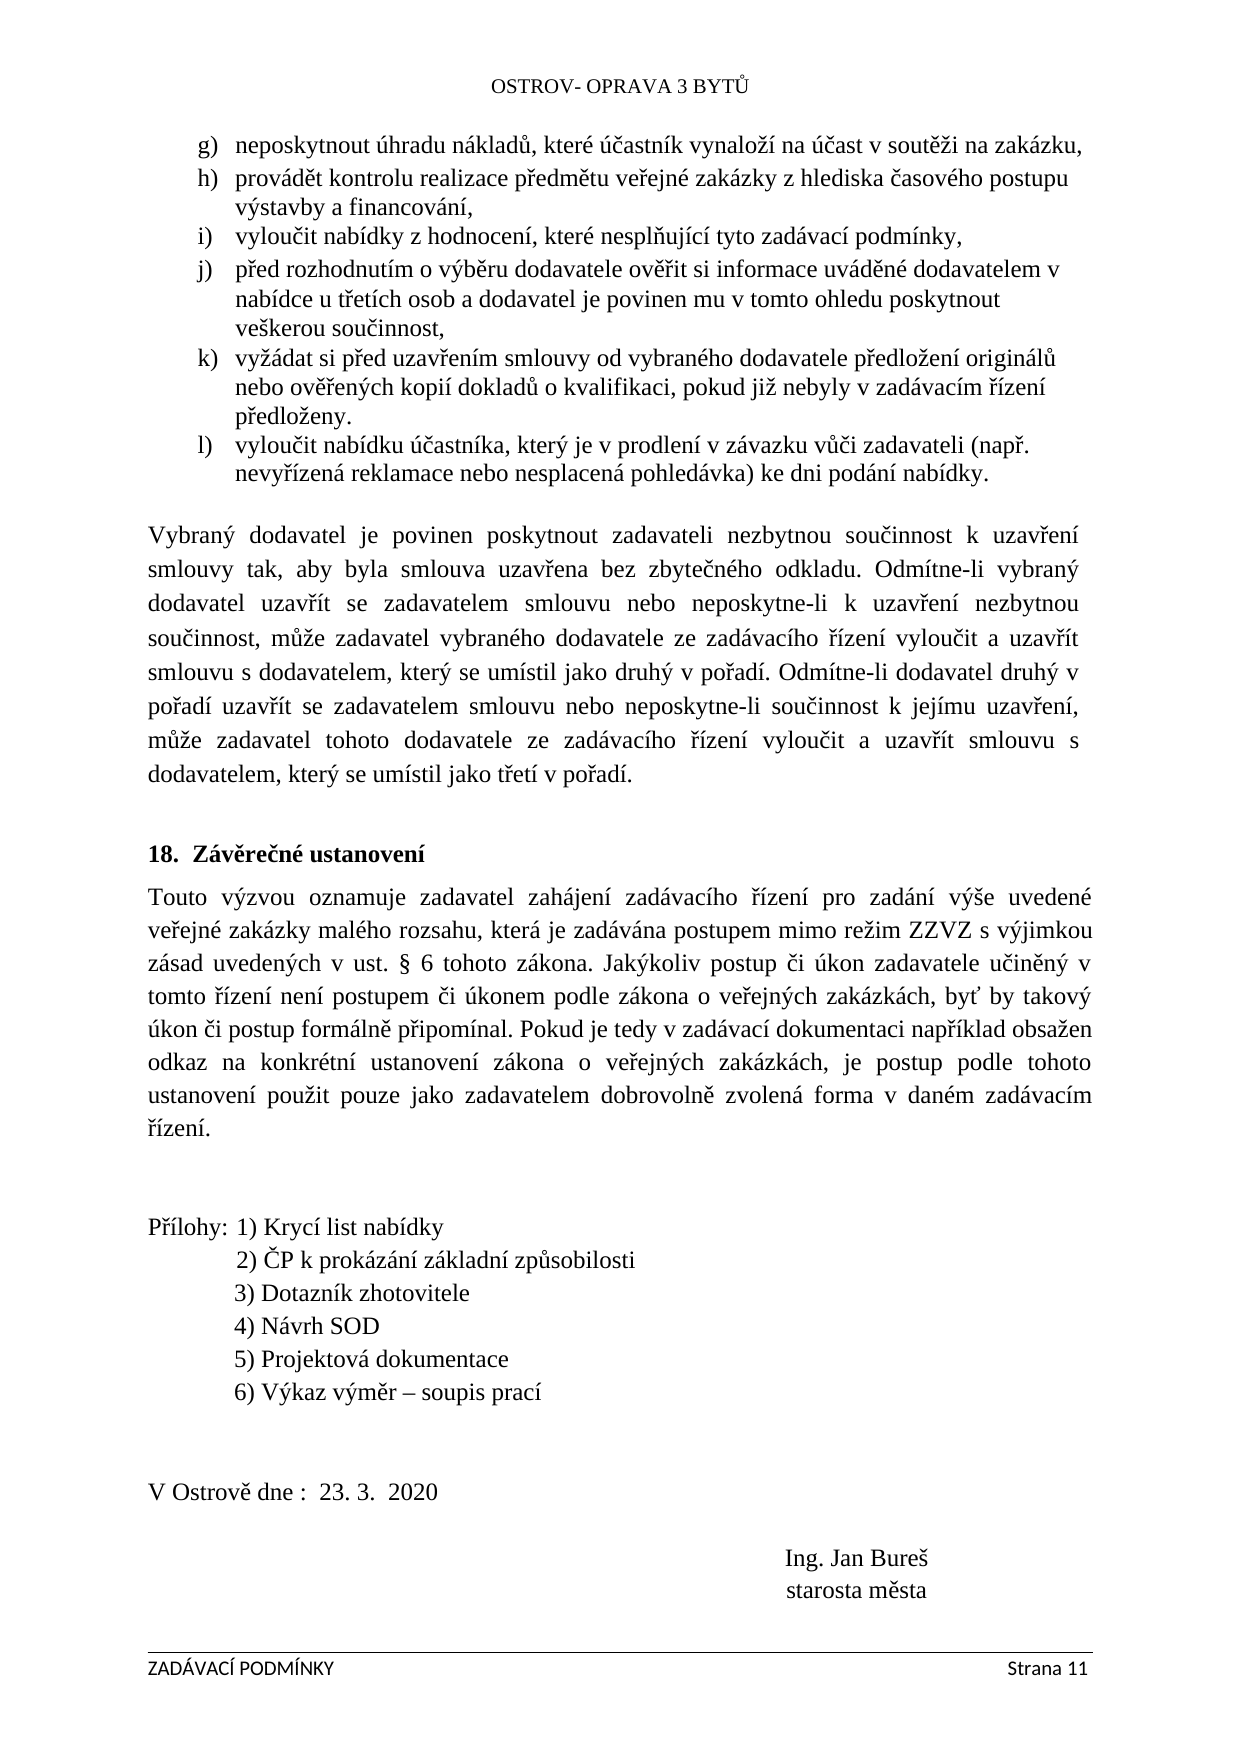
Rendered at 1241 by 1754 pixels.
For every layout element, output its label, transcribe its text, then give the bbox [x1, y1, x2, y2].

text starosta města [148, 1576, 1093, 1604]
text 4) Návrh SOD [148, 1311, 1093, 1340]
list neposkytnout úhradu nákladů, které účastník vynaloží na účast v soutěži na zakázku, [197, 131, 1093, 159]
text 6) Výkaz výměr – soupis prací [148, 1377, 1093, 1406]
subtitle V Ostrově dne : 23. 3. 2020 [148, 1477, 1093, 1505]
list provádět kontrolu realizace předmětu veřejné zakázky z hlediska časového postupu výstavby a financování, [197, 163, 1079, 221]
text 18. Závěrečné ustanovení [148, 839, 1093, 868]
list vyloučit nabídky z hodnocení, které nesplňující tyto zadávací podmínky, [197, 221, 1093, 250]
text 3) Dotazník zhotovitele [148, 1278, 1093, 1307]
list vyloučit nabídku účastníka, který je v prodlení v závazku vůči zadavateli (např. nevyřízená reklamace nebo nesplacená pohledávka) ke dni podání nabídky. [197, 430, 1079, 487]
text 5) Projektová dokumentace [148, 1344, 1093, 1373]
list před rozhodnutím o výběru dodavatele ověřit si informace uváděné dodavatelem v nabídce u třetích osob a dodavatel je povinen mu v tomto ohledu poskytnout veškerou součinnost, [197, 254, 1079, 342]
text Touto výzvou oznamuje zadavatel zahájení zadávacího řízení pro zadání výše uvedené veřejné zakázky malého rozsahu, která je zadávána postupem mimo režim ZZVZ s výjimkou zásad uvedených v ust. § 6 tohoto zákona. Jakýkoliv postup či úkon zadavatele učiněný v tomto řízení není postupem či úkonem podle zákona o veřejných zakázkách, byť by takový úkon či postup formálně připomínal. Pokud je tedy v zadávací dokumentaci například obsažen odkaz na konkrétní ustanovení zákona o veřejných zakázkách, je postup podle tohoto ustanovení použit pouze jako zadavatelem dobrovolně zvolená forma v daném zadávacím řízení. [148, 882, 1093, 1142]
text Vybraný dodavatel je povinen poskytnout zadavateli nezbytnou součinnost k uzavření smlouvy tak, aby byla smlouva uzavřena bez zbytečného odkladu. Odmítne-li vybraný dodavatel uzavřít se zadavatelem smlouvu nebo neposkytne-li k uzavření nezbytnou součinnost, může zadavatel vybraného dodavatele ze zadávacího řízení vyloučit a uzavřít smlouvu s dodavatelem, který se umístil jako druhý v pořadí. Odmítne-li dodavatel druhý v pořadí uzavřít se zadavatelem smlouvu nebo neposkytne-li součinnost k jejímu uzavření, může zadavatel tohoto dodavatele ze zadávacího řízení vyloučit a uzavřít smlouvu s dodavatelem, který se umístil jako třetí v pořadí. [148, 520, 1079, 788]
text Přílohy: 1) Krycí list nabídky [148, 1212, 1093, 1241]
list vyžádat si před uzavřením smlouvy od vybraného dodavatele předložení originálů nebo ověřených kopií dokladů o kvalifikaci, pokud již nebyly v zadávacím řízení předloženy. [197, 343, 1079, 430]
text Ing. Jan Bureš [148, 1543, 1093, 1571]
text 2) ČP k prokázání základní způsobilosti [148, 1245, 1093, 1274]
